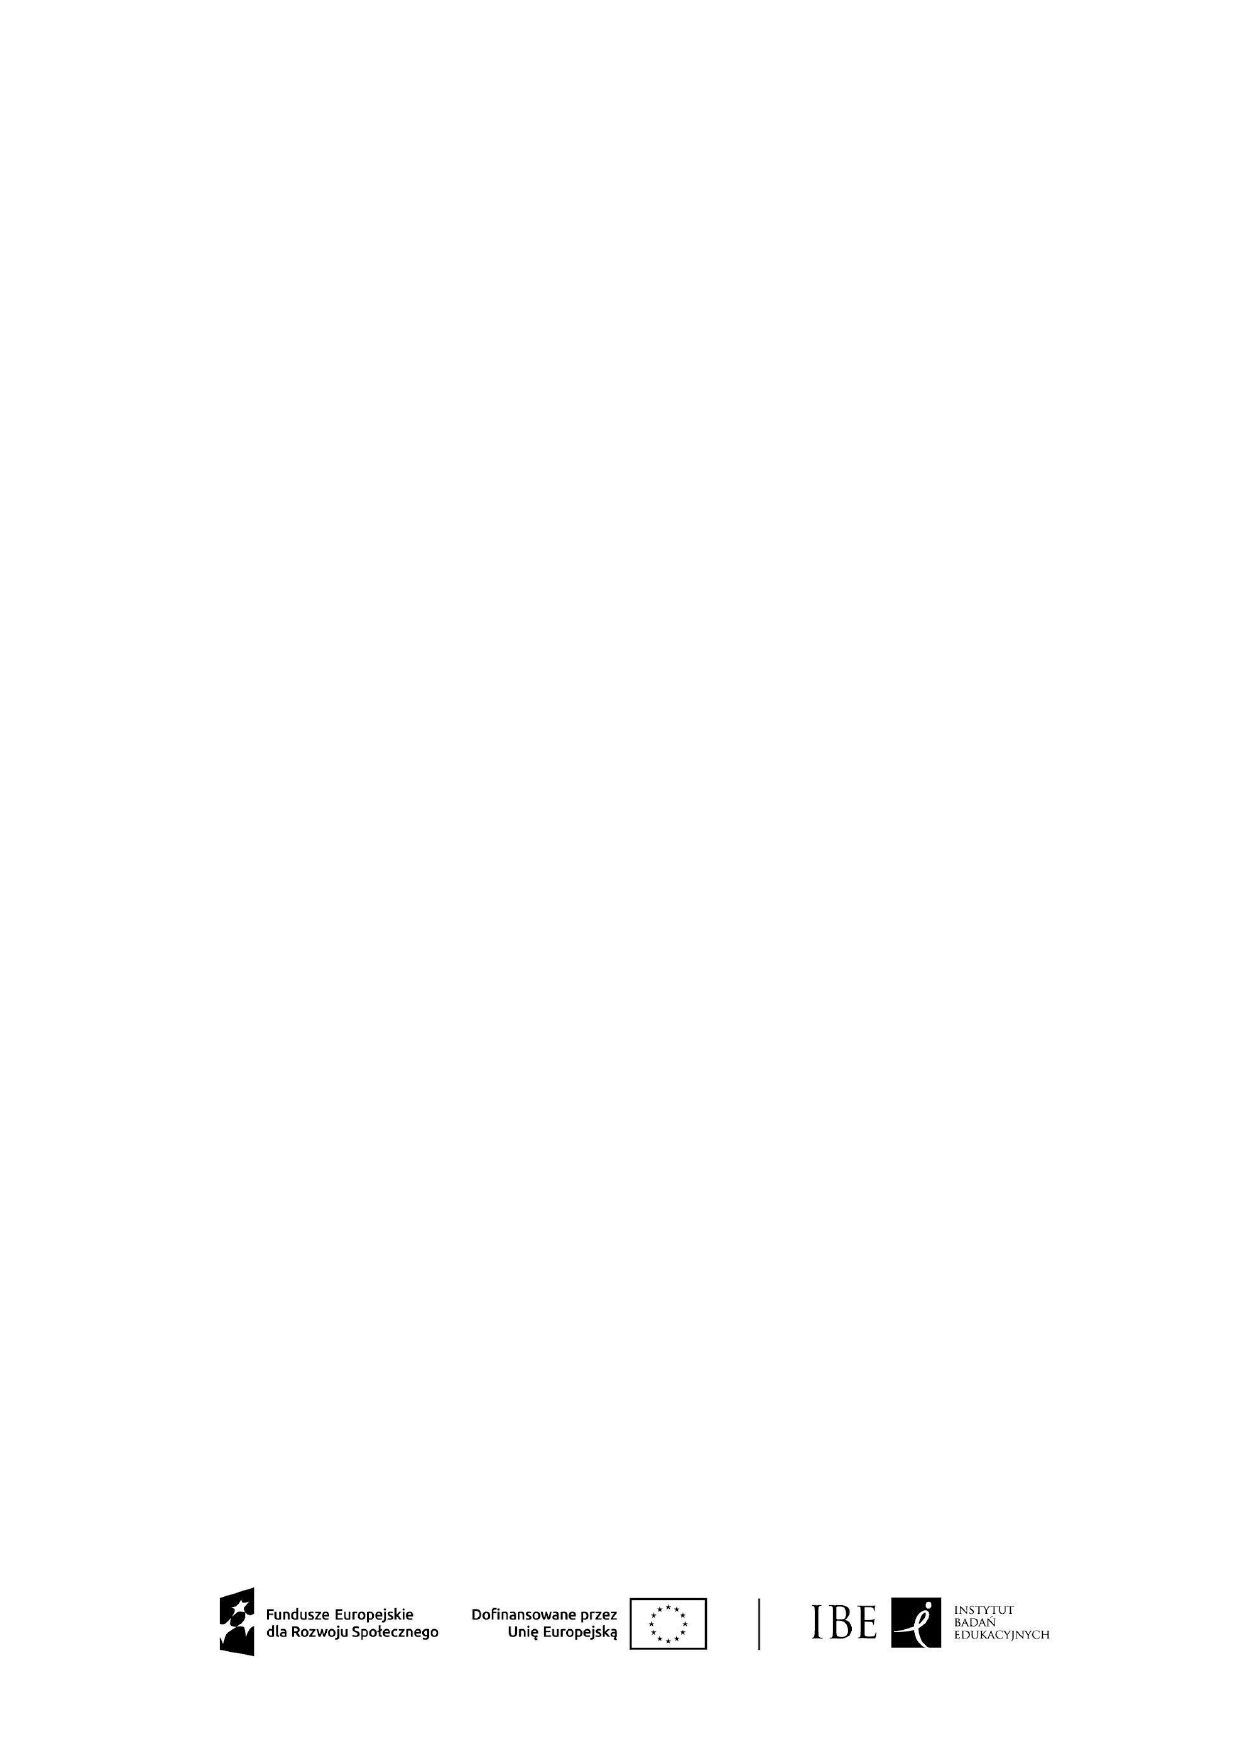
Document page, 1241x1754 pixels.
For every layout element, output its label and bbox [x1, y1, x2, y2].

picture [133, 1536, 1138, 1707]
